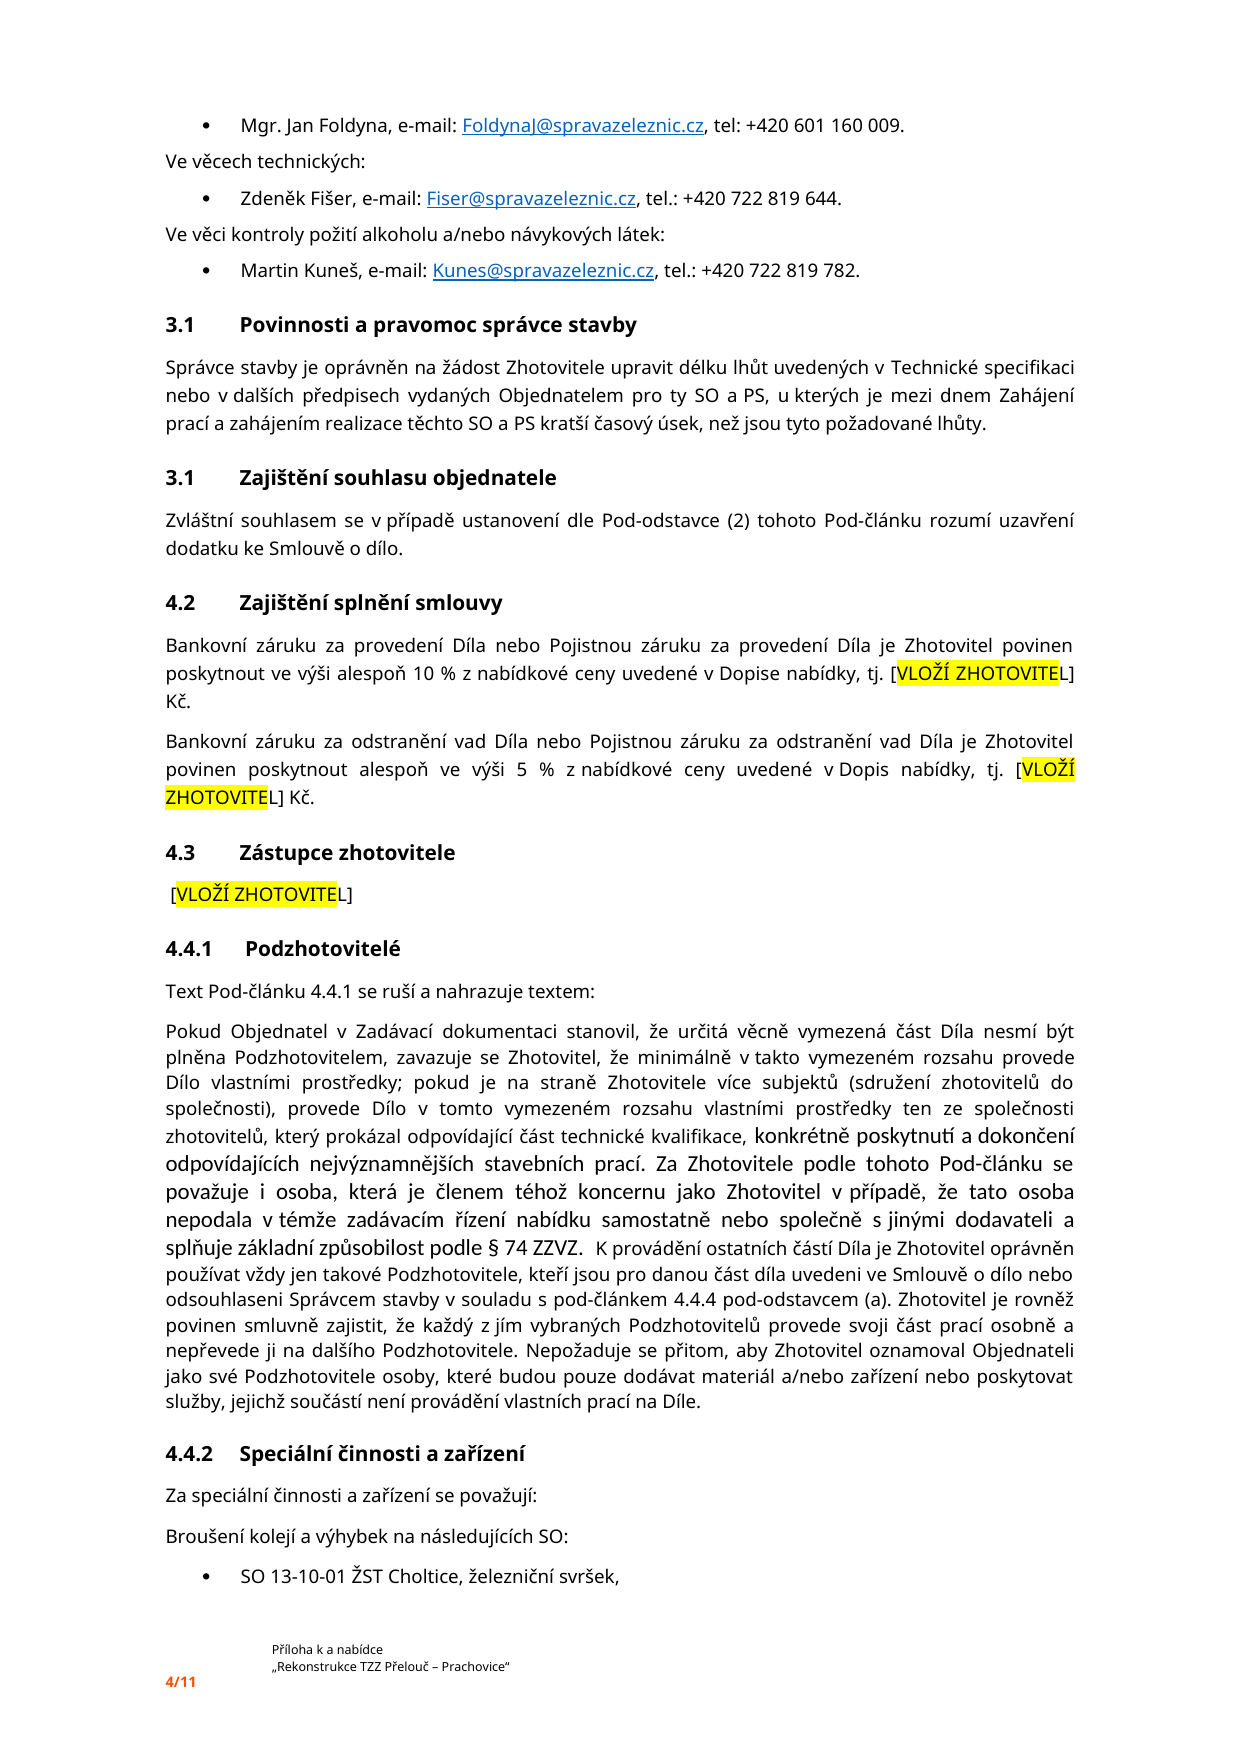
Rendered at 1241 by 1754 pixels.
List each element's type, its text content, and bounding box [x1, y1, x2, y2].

text Správce stavby je oprávněn na žádost Zhotovitele upravit délku lhůt uvedených v Technické specifikaci nebo v dalších předpisech vydaných Objednatelem pro ty SO a PS, u kterých je mezi dnem Zahájení prací a zahájením realizace těchto SO a PS kratší časový úsek, než jsou tyto požadované lhůty. [165, 354, 1075, 436]
text Martin Kuneš, e-mail: Kunes@spravazeleznic.cz, tel.: +420 722 819 782. [203, 258, 1075, 283]
text Za speciální činnosti a zařízení se považují: [165, 1483, 1075, 1508]
text Zdeněk Fišer, e-mail: Fiser@spravazeleznic.cz, tel.: +420 722 819 644. [203, 185, 1075, 210]
list Ve věci kontroly požití alkoholu a/nebo návykových látek: [165, 221, 1075, 247]
list SO 13-10-01 ŽST Choltice, železniční svršek, [203, 1564, 1075, 1589]
text [VLOŽÍ ZHOTOVITEL] [337, 881, 1075, 907]
text Bankovní záruku za provedení Díla nebo Pojistnou záruku za provedení Díla je Zhotovitel povinen poskytnout ve výši alespoň 10 % z nabídkové ceny uvedené v Dopise nabídky, tj. [VLOŽÍ ZHOTOVITEL] Kč. [165, 632, 1075, 713]
text Pokud Objednatel v Zadávací dokumentaci stanovil, že určitá věcně vymezená část Díla nesmí být plněna Podzhotovitelem, zavazuje se Zhotovitel, že minimálně v takto vymezeném rozsahu provede Dílo vlastními prostředky; pokud je na straně Zhotovitele více subjektů (sdružení zhotovitelů do společnosti), provede Dílo v tomto vymezeném rozsahu vlastními prostředky ten ze společnosti zhotovitelů, který prokázal odpovídající část technické kvalifikace, konkrétně poskytnutí a dokončení odpovídajících nejvýznamnějších stavebních prací. Za Zhotovitele podle tohoto Pod-článku se považuje i osoba, která je členem téhož koncernu jako Zhotovitel v případě, že tato osoba nepodala v témže zadávacím řízení nabídku samostatně nebo společně s jinými dodavateli a splňuje základní způsobilost podle § 74 ZZVZ. K provádění ostatních částí Díla je Zhotovitel oprávněn používat vždy jen takové Podzhotovitele, kteří jsou pro danou část díla uvedeni ve Smlouvě o dílo nebo odsouhlaseni Správcem stavby v souladu s pod-článkem 4.4.4 pod-odstavcem (a). Zhotovitel je rovněž povinen smluvně zajistit, že každý z jím vybraných Podzhotovitelů provede svoji část prací osobně a nepřevede ji na dalšího Podzhotovitele. Nepožaduje se přitom, aby Zhotovitel oznamoval Objednateli jako své Podzhotovitele osoby, které budou pouze dodávat materiál a/nebo zařízení nebo poskytovat služby, jejichž součástí není provádění vlastních prací na Díle. [165, 1019, 1075, 1414]
list Ve věcech technických: [165, 148, 1075, 174]
text Zvláštní souhlasem se v případě ustanovení dle Pod-odstavce (2) tohoto Pod-článku rozumí uzavření dodatku ke Smlouvě o dílo. [165, 507, 1075, 561]
text 3.1 Zajištění souhlasu objednatele [165, 463, 1075, 492]
text Bankovní záruku za odstranění vad Díla nebo Pojistnou záruku za odstranění vad Díla je Zhotovitel povinen poskytnout alespoň ve výši 5 % z nabídkové ceny uvedené v Dopis nabídky, tj. [VLOŽÍ ZHOTOVITEL] Kč. [165, 728, 1075, 810]
text Broušení kolejí a výhybek na následujících SO: [165, 1523, 1075, 1549]
text 4.3 Zástupce zhotovitele [165, 838, 1075, 866]
text 4.4.2 Speciální činnosti a zařízení [165, 1439, 1075, 1467]
text 3.1 Povinnosti a pravomoc správce stavby [165, 311, 1075, 339]
text Mgr. Jan Foldyna, e-mail: FoldynaJ@spravazeleznic.cz, tel: +420 601 160 009. [203, 112, 1075, 138]
text Text Pod-článku 4.4.1 se ruší a nahrazuje textem: [165, 978, 1075, 1004]
text 4.4.1 Podzhotovitelé [165, 934, 1075, 963]
text 4.2 Zajištění splnění smlouvy [165, 588, 1075, 617]
